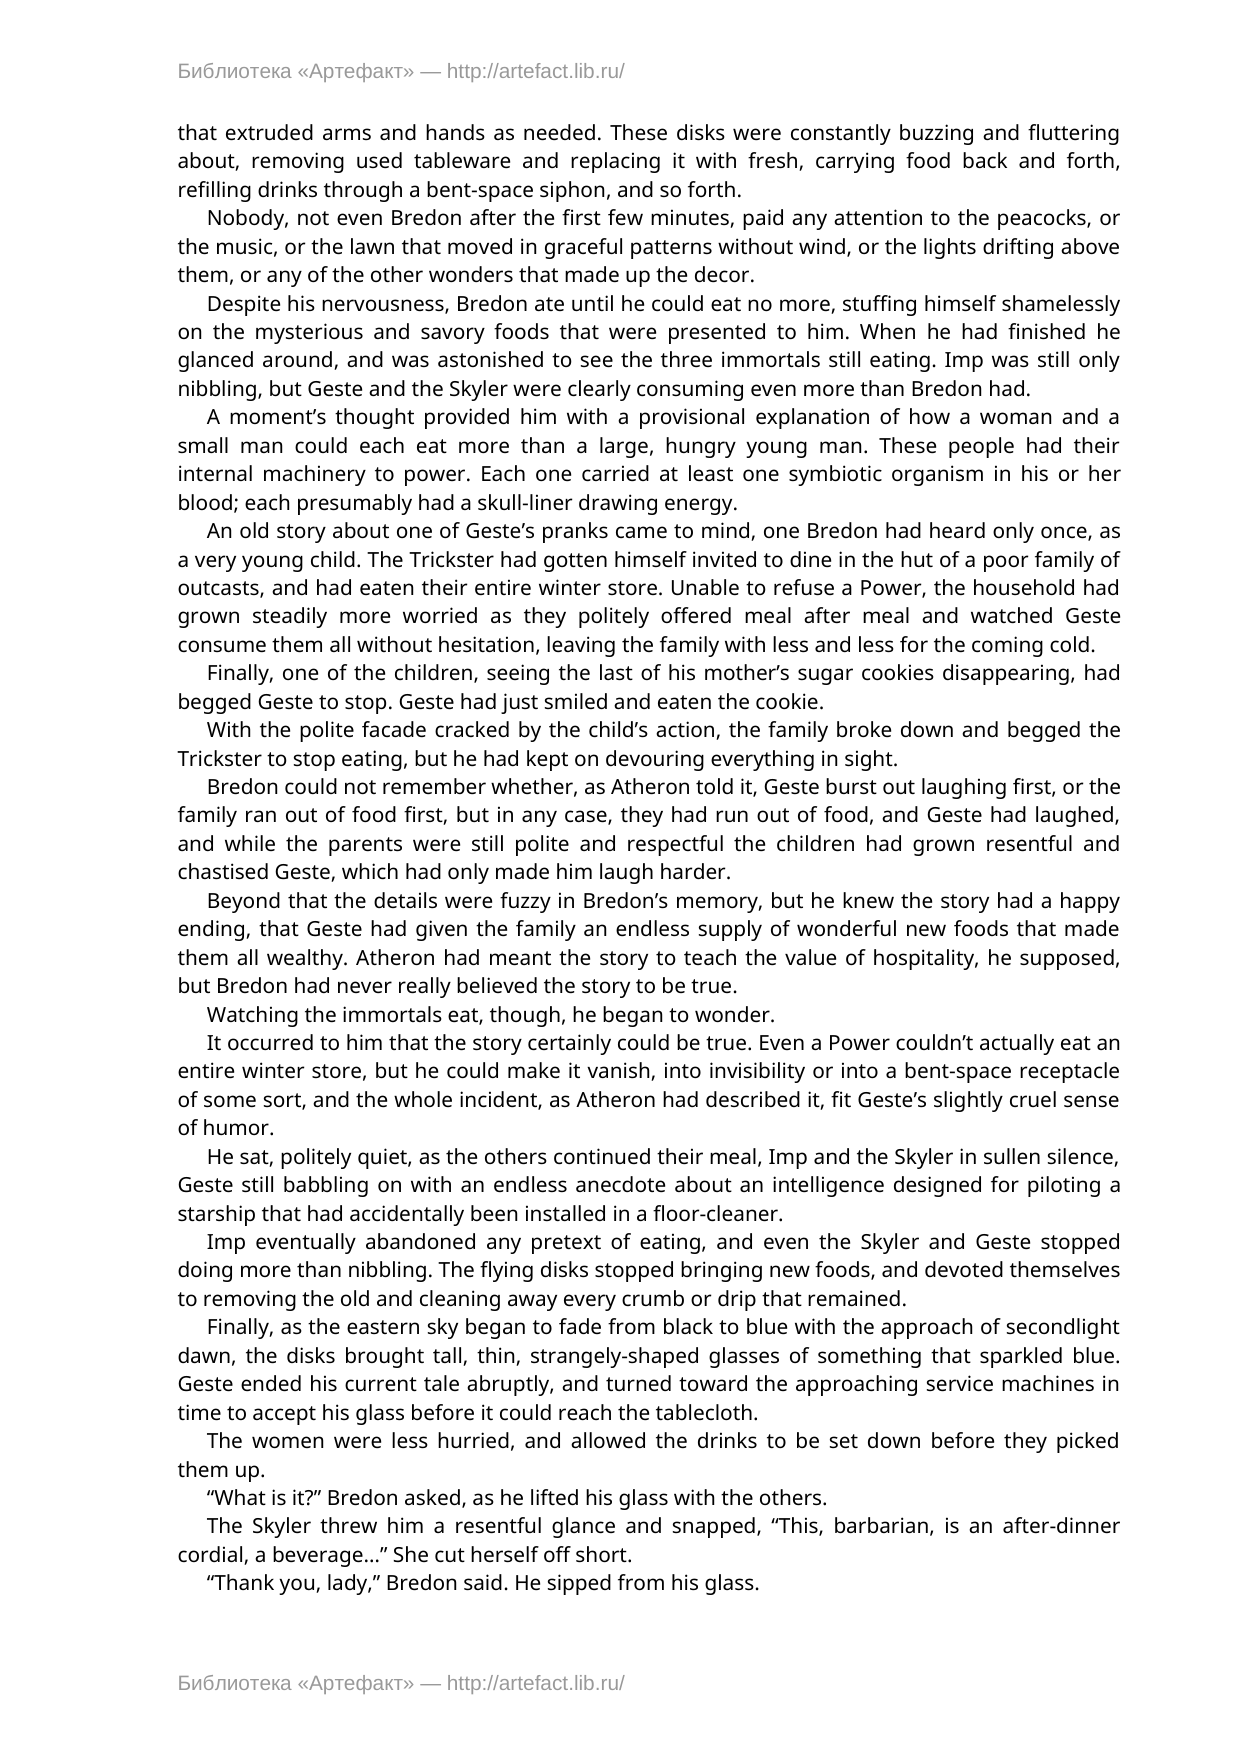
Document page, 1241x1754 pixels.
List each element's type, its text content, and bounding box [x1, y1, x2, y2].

text “What is it?” Bredon asked, as he lifted his glass with the others. [177, 1483, 1122, 1512]
text Beyond that the details were fuzzy in Bredon’s memory, but he knew the story had a happy ending, that Geste had given the family an endless supply of wonderful new foods that made them all wealthy. Atheron had meant the story to teach the value of hospitality, he supposed, but Bredon had never really believed the story to be true. [177, 886, 1122, 1000]
text Finally, as the eastern sky began to fade from black to blue with the approach of secondlight dawn, the disks brought tall, thin, strangely-shaped glasses of something that sparkled blue. Geste ended his current tale abruptly, and turned toward the approaching service machines in time to accept his glass before it could reach the tablecloth. [177, 1312, 1122, 1426]
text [177, 118, 1122, 203]
text Bredon could not remember whether, as Atheron told it, Geste burst out laughing first, or the family ran out of food first, but in any case, they had run out of food, and Geste had laughed, and while the parents were still polite and respectful the children had grown resentful and chastised Geste, which had only made him laugh harder. [177, 772, 1122, 886]
text Watching the immortals eat, though, he began to wonder. [177, 1000, 1122, 1028]
text “Thank you, lady,” Bredon said. He sipped from his glass. [177, 1568, 1122, 1597]
text It occurred to him that the story certainly could be true. Even a Power couldn’t actually eat an entire winter store, but he could make it vanish, into invisibility or into a bent-space receptacle of some sort, and the whole incident, as Atheron had described it, fit Geste’s slightly cruel sense of humor. [177, 1028, 1122, 1142]
text Finally, one of the children, seeing the last of his mother’s sugar cookies disappearing, had begged Geste to stop. Geste had just smiled and eaten the cookie. [177, 658, 1122, 715]
text With the polite facade cracked by the child’s action, the family broke down and begged the Trickster to stop eating, but he had kept on devouring everything in sight. [177, 715, 1122, 772]
text He sat, politely quiet, as the others continued their meal, Imp and the Skyler in sullen silence, Geste still babbling on with an endless anecdote about an intelligence designed for piloting a starship that had accidentally been installed in a floor-cleaner. [177, 1142, 1122, 1227]
text Despite his nervousness, Bredon ate until he could eat no more, stuffing himself shamelessly on the mysterious and savory foods that were presented to him. When he had finished he glanced around, and was astonished to see the three immortals still eating. Imp was still only nibbling, but Geste and the Skyler were clearly consuming even more than Bredon had. [177, 289, 1122, 402]
text An old story about one of Geste’s pranks came to mind, one Bredon had heard only once, as a very young child. The Trickster had gotten himself invited to dine in the hut of a poor family of outcasts, and had eaten their entire winter store. Unable to refuse a Power, the household had grown steadily more worried as they politely offered meal after meal and watched Geste consume them all without hesitation, leaving the family with less and less for the coming cold. [177, 516, 1122, 658]
text The Skyler threw him a resentful glance and snapped, “This, barbarian, is an after-dinner cordial, a beverage…” She cut herself off short. [177, 1512, 1122, 1568]
text A moment’s thought provided him with a provisional explanation of how a woman and a small man could each eat more than a large, hungry young man. These people had their internal machinery to power. Each one carried at least one symbiotic organism in his or her blood; each presumably had a skull-liner drawing energy. [177, 402, 1122, 516]
text Imp eventually abandoned any pretext of eating, and even the Skyler and Geste stopped doing more than nibbling. The flying disks stopped bringing new foods, and devoted themselves to removing the old and cleaning away every crumb or drip that remained. [177, 1227, 1122, 1312]
text The women were less hurried, and allowed the drinks to be set down before they picked them up. [177, 1426, 1122, 1483]
text Nobody, not even Bredon after the first few minutes, paid any attention to the peacocks, or the music, or the lawn that moved in graceful patterns without wind, or the lights drifting above them, or any of the other wonders that made up the decor. [177, 203, 1122, 289]
